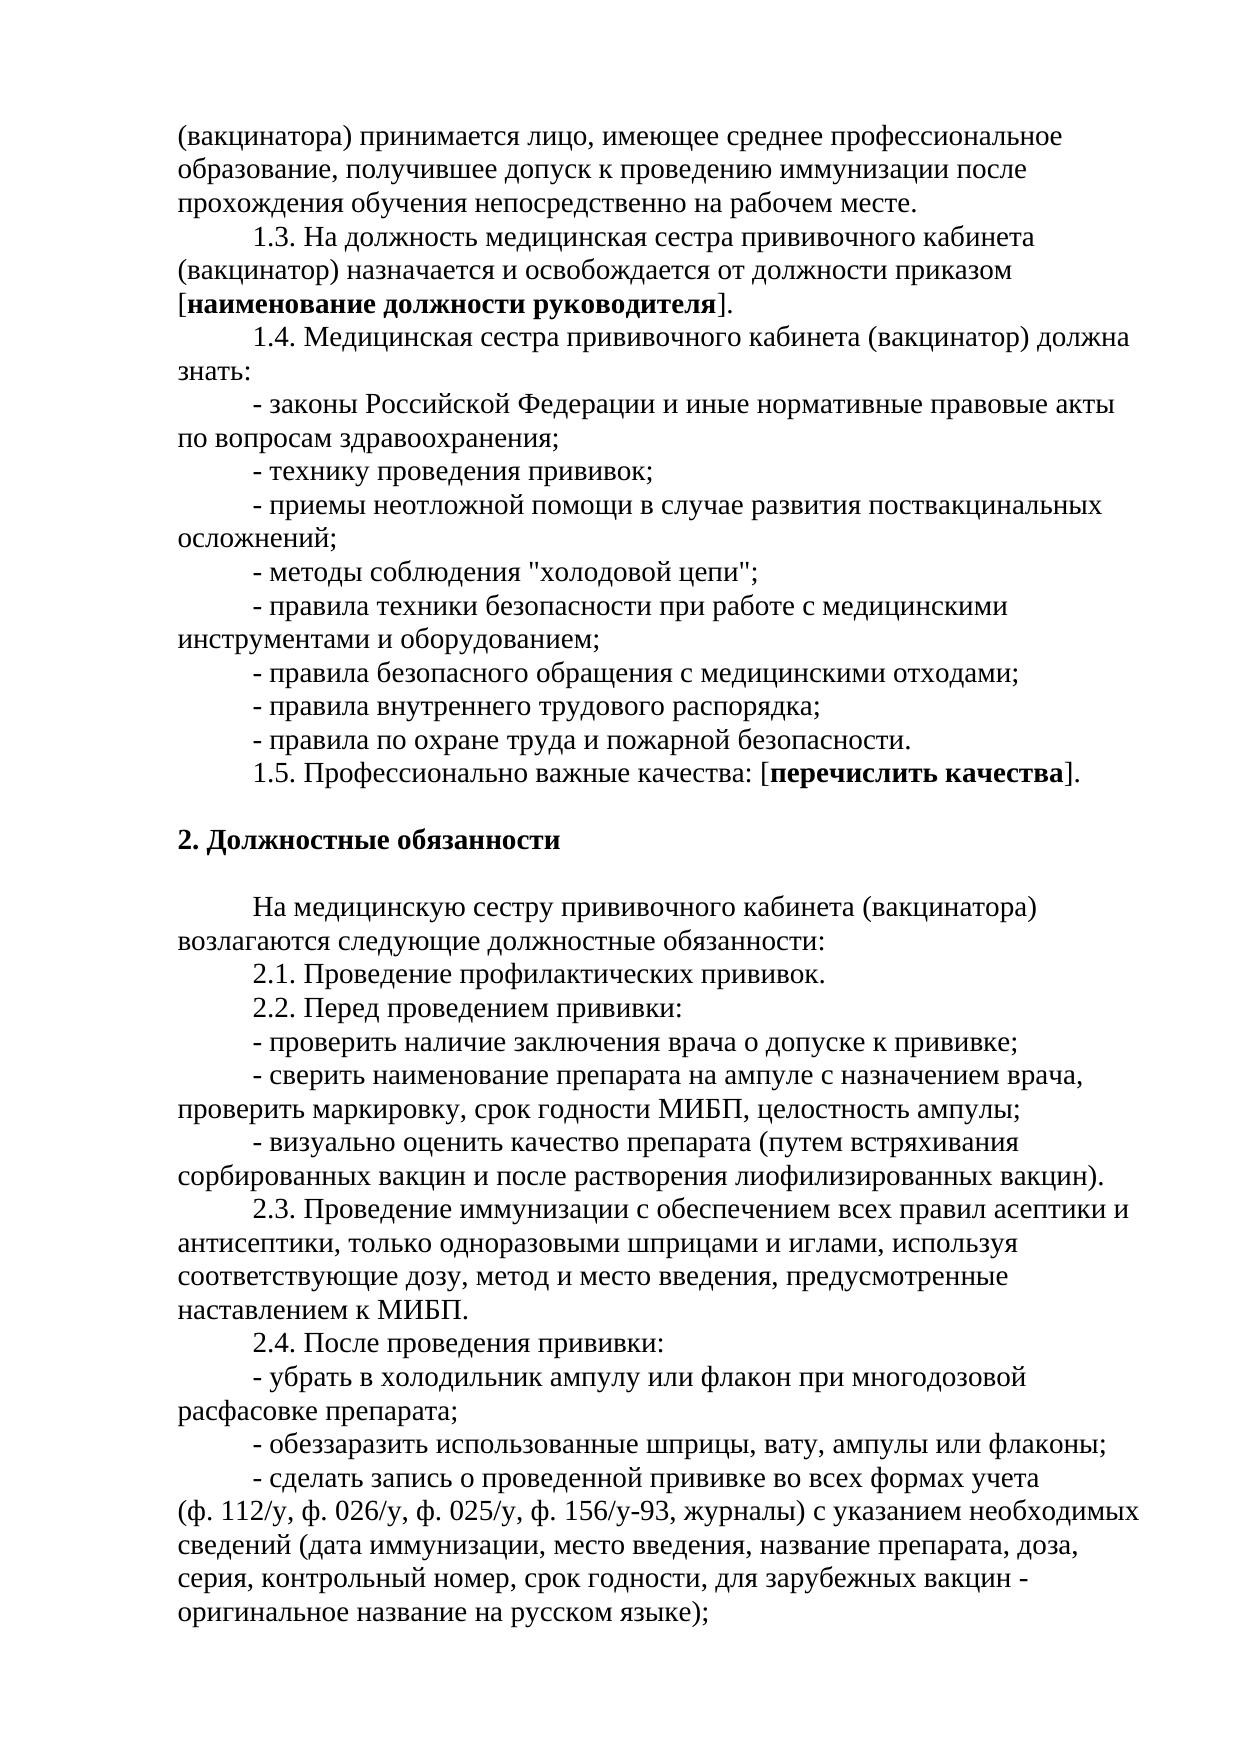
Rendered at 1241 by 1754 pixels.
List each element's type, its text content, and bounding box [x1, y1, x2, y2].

text 2.4. После проведения прививки: [177, 1326, 1152, 1359]
text 2.3. Проведение иммунизации с обеспечением всех правил асептики и антисептики, только одноразовыми шприцами и иглами, используя соответствующие дозу, метод и место введения, предусмотренные наставлением к МИБП. [177, 1191, 1152, 1326]
text - правила техники безопасности при работе с медицинскими инструментами и оборудованием; [177, 588, 1152, 655]
text 1.4. Медицинская сестра прививочного кабинета (вакцинатор) должна знать: [177, 319, 1152, 386]
text - сделать запись о проведенной прививке во всех формах учета (ф. 112/у, ф. 026/у, ф. 025/у, ф. 156/у-93, журналы) с указанием необходимых сведений (дата иммунизации, место введения, название препарата, доза, серия, контрольный номер, срок годности, для зарубежных вакцин - оригинальное название на русском языке); [177, 1460, 1152, 1627]
text - правила внутреннего трудового распорядка; [177, 688, 1152, 722]
text - проверить наличие заключения врача о допуске к прививке; [177, 1024, 1152, 1057]
text - правила по охране труда и пожарной безопасности. [177, 722, 1152, 755]
text - законы Российской Федерации и иные нормативные правовые акты по вопросам здравоохранения; [177, 386, 1152, 453]
text 2.1. Проведение профилактических прививок. [177, 957, 1152, 990]
text - визуально оценить качество препарата (путем встряхивания сорбированных вакцин и после растворения лиофилизированных вакцин). [177, 1124, 1152, 1191]
text - технику проведения прививок; [177, 453, 1152, 487]
text - методы соблюдения "холодовой цепи"; [177, 554, 1152, 588]
text 1.5. Профессионально важные качества: [перечислить качества]. [177, 755, 1152, 789]
text - обеззаразить использованные шприцы, вату, ампулы или флаконы; [177, 1426, 1152, 1460]
text 1.3. На должность медицинская сестра прививочного кабинета (вакцинатор) назначается и освобождается от должности приказом [наименование должности руководителя]. [177, 219, 1152, 319]
text 2. Должностные обязанности [177, 822, 1152, 856]
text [177, 118, 1152, 219]
text - правила безопасного обращения с медицинскими отходами; [177, 655, 1152, 688]
text - сверить наименование препарата на ампуле с назначением врача, проверить маркировку, срок годности МИБП, целостность ампулы; [177, 1057, 1152, 1124]
text - убрать в холодильник ампулу или флакон при многодозовой расфасовке препарата; [177, 1359, 1152, 1426]
text На медицинскую сестру прививочного кабинета (вакцинатора) возлагаются следующие должностные обязанности: [177, 889, 1152, 957]
text - приемы неотложной помощи в случае развития поствакцинальных осложнений; [177, 487, 1152, 554]
text 2.2. Перед проведением прививки: [177, 990, 1152, 1024]
